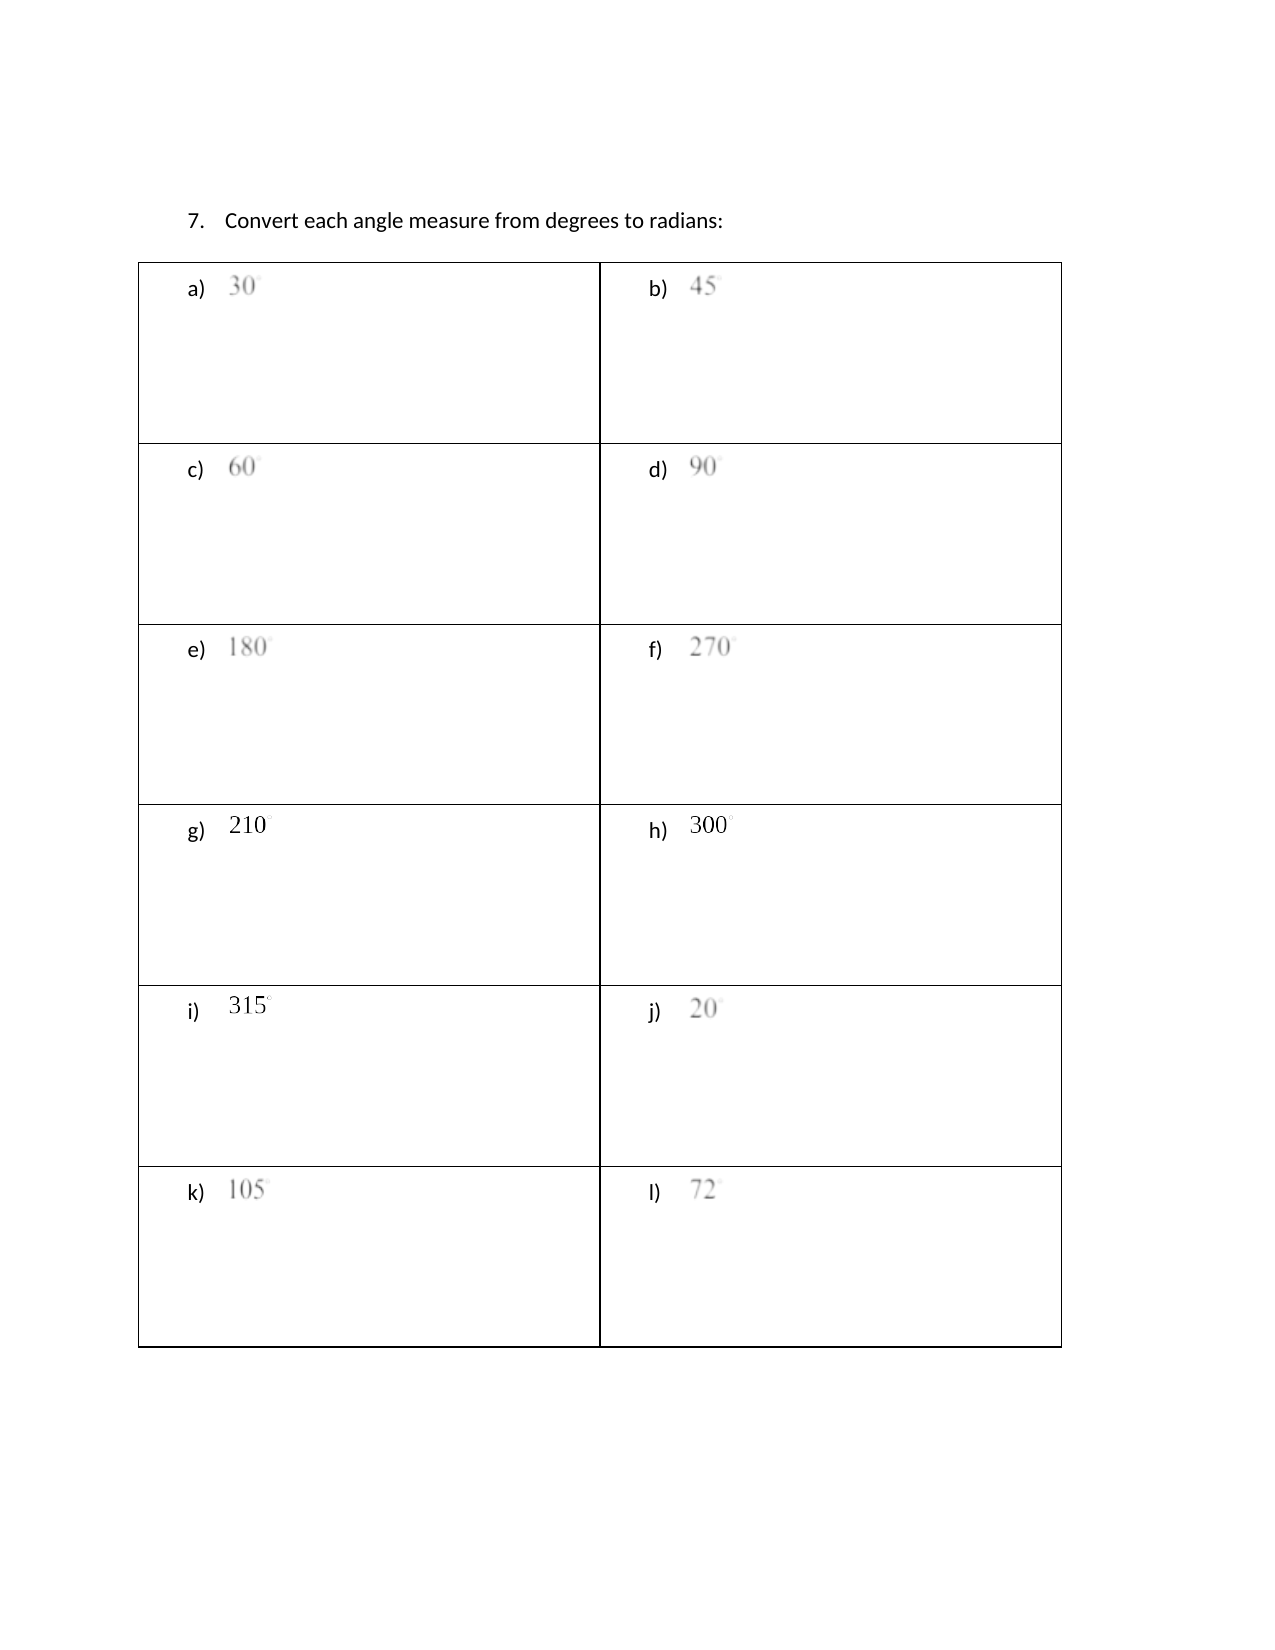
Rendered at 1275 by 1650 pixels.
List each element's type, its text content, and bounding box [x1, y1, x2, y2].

table_cell [601, 805, 1061, 985]
table_cell [139, 625, 599, 804]
table_cell [139, 1167, 599, 1346]
table_header [601, 263, 1061, 443]
table_cell [601, 444, 1061, 623]
table_cell [601, 986, 1061, 1166]
table_cell [139, 805, 599, 985]
table_header [139, 263, 599, 443]
table_cell [139, 444, 599, 623]
table_cell [139, 986, 599, 1166]
table_cell [601, 1167, 1061, 1346]
list Convert each angle measure from degrees to radians: [187, 206, 1125, 234]
table_cell [601, 625, 1061, 804]
